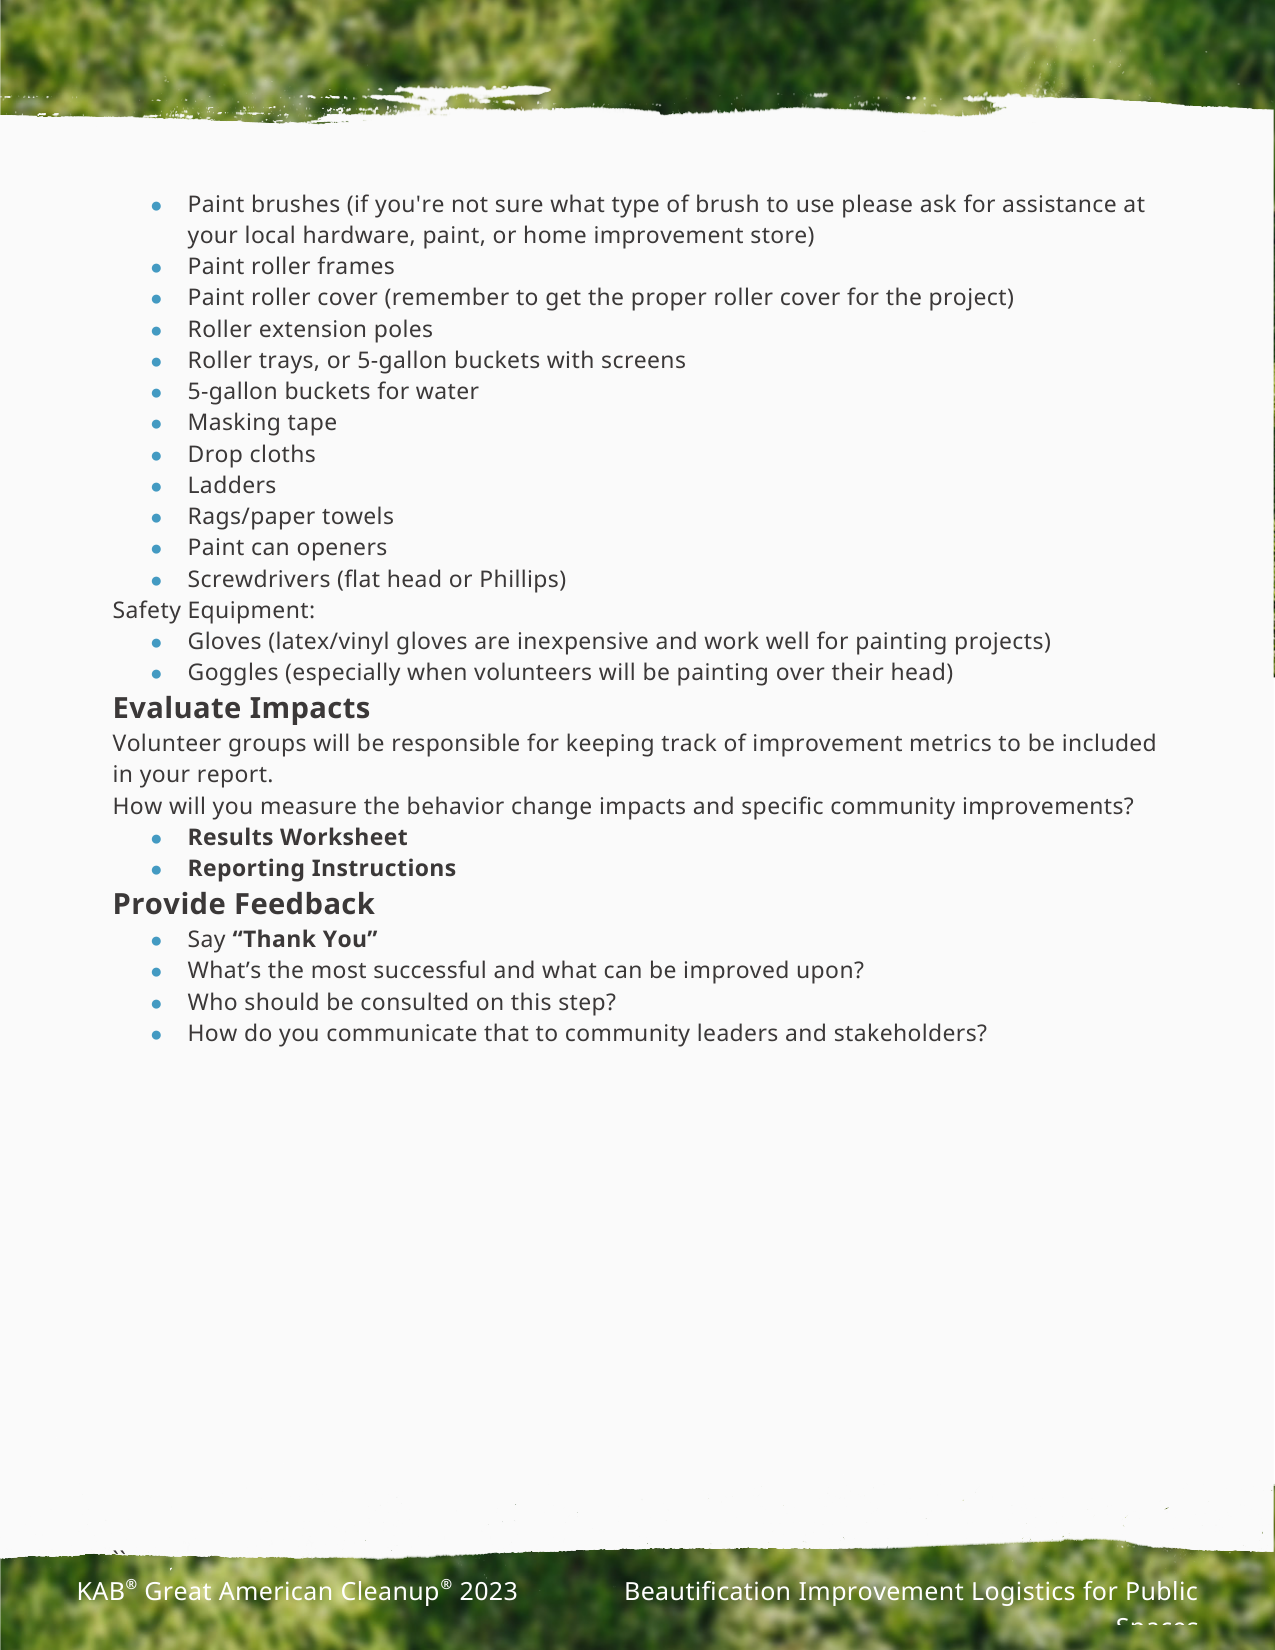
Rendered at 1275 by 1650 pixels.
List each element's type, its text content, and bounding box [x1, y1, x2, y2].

text How do you communicate that to community leaders and stakeholders? [150, 1017, 1162, 1048]
text Who should be consulted on this step? [150, 986, 1162, 1017]
list Safety Equipment: [112, 594, 1162, 625]
text Say “Thank You” [150, 923, 1162, 954]
text Roller trays, or 5-gallon buckets with screens [150, 344, 1162, 375]
subtitle Provide Feedback [112, 883, 1162, 923]
text 5-gallon buckets for water [150, 375, 1162, 406]
text Drop cloths [150, 437, 1162, 469]
text Paint roller frames [150, 250, 1162, 281]
subtitle Evaluate Impacts [112, 687, 1162, 727]
text Ladders [150, 469, 1162, 500]
text Rags/paper towels [150, 500, 1162, 531]
text What’s the most successful and what can be improved upon? [150, 954, 1162, 986]
text Gloves (latex/vinyl gloves are inexpensive and work well for painting projects) [150, 625, 1162, 656]
text Paint roller cover (remember to get the proper roller cover for the project) [150, 281, 1162, 312]
picture [0, 0, 1275, 1650]
text Paint can openers [150, 531, 1162, 562]
text Screwdrivers (flat head or Phillips) [150, 562, 1162, 594]
text Volunteer groups will be responsible for keeping track of improvement metrics to be included in your report. [112, 727, 1162, 790]
text Roller extension poles [150, 312, 1162, 344]
text Reporting Instructions [150, 852, 1162, 883]
text Goggles (especially when volunteers will be painting over their head) [150, 656, 1162, 687]
text How will you measure the behavior change impacts and specific community improvements? [112, 790, 1162, 821]
text Paint brushes (if you're not sure what type of brush to use please ask for assistance at your local hardware, paint, or home improvement store) [150, 187, 1162, 250]
text Results Worksheet [150, 821, 1162, 852]
text Masking tape [150, 406, 1162, 437]
